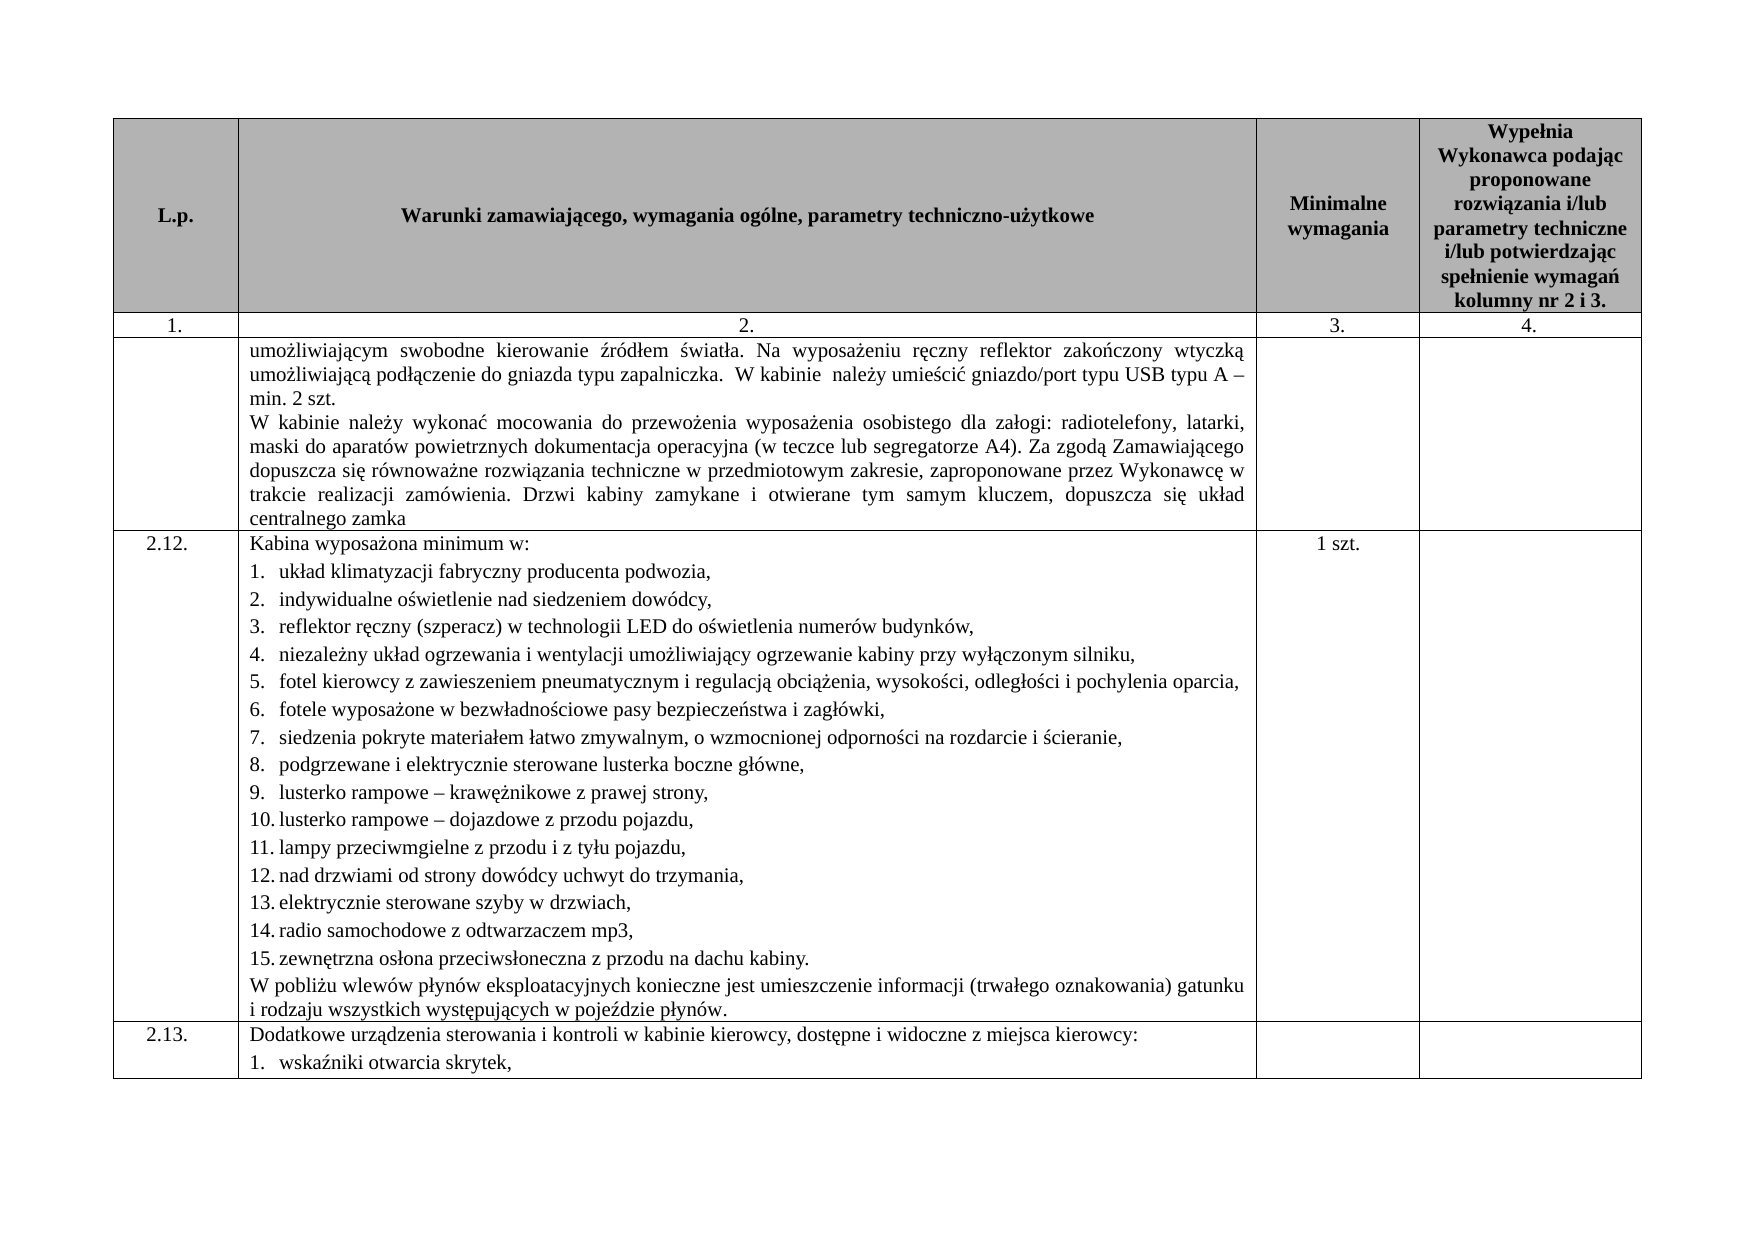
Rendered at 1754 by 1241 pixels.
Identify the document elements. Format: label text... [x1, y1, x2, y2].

table_cell [1420, 1022, 1641, 1078]
table_cell [1420, 531, 1641, 1021]
table_cell [239, 313, 1256, 337]
table_cell [114, 1022, 238, 1078]
table_cell Kabina wyposażona minimum w: układ klimatyzacji fabryczny producenta podwozia, indywidualne oświetlenie nad siedzeniem dowódcy, reflektor ręczny (szperacz) w technologii LED do oświetlenia numerów budynków, niezależny układ ogrzewania i wentylacji umożliwiający ogrzewanie kabiny przy wyłączonym silniku, fotel kierowcy z zawieszeniem pneumatycznym i regulacją obciążenia, wysokości, odległości i pochylenia oparcia, fotele wyposażone w bezwładnościowe pasy bezpieczeństwa i zagłówki, siedzenia pokryte materiałem łatwo zmywalnym, o wzmocnionej odporności na rozdarcie i ścieranie, podgrzewane i elektrycznie sterowane lusterka boczne główne, lusterko rampowe – krawężnikowe z prawej strony, lusterko rampowe – dojazdowe z przodu pojazdu, lampy przeciwmgielne z przodu i z tyłu pojazdu, nad drzwiami od strony dowódcy uchwyt do trzymania, elektrycznie sterowane szyby w drzwiach, radio samochodowe z odtwarzaczem mp3, zewnętrzna osłona przeciwsłoneczna z przodu na dachu kabiny. W pobliżu wlewów płynów eksploatacyjnych konieczne jest umieszczenie informacji (trwałego oznakowania) gatunku i rodzaju wszystkich występujących w pojeździe płynów. [239, 531, 1256, 1021]
table_header Wypełnia Wykonawca podając proponowane rozwiązania i/lub parametry techniczne i/lub potwierdzając spełnienie wymagań kolumny nr 2 i 3. [1420, 119, 1641, 312]
table_cell [1257, 338, 1419, 530]
table_header L.p. [114, 119, 238, 312]
table_cell [1257, 1022, 1419, 1078]
table_header Minimalne wymagania [1257, 119, 1419, 312]
table_header Warunki zamawiającego, wymagania ogólne, parametry techniczno-użytkowe [239, 119, 1256, 312]
table_cell [114, 313, 238, 337]
table_cell [1420, 313, 1641, 337]
table_cell 1 szt. [1257, 531, 1419, 1021]
table_cell [114, 531, 238, 1021]
table_cell [114, 338, 238, 530]
table_cell [1257, 313, 1419, 337]
table_cell [1420, 338, 1641, 530]
